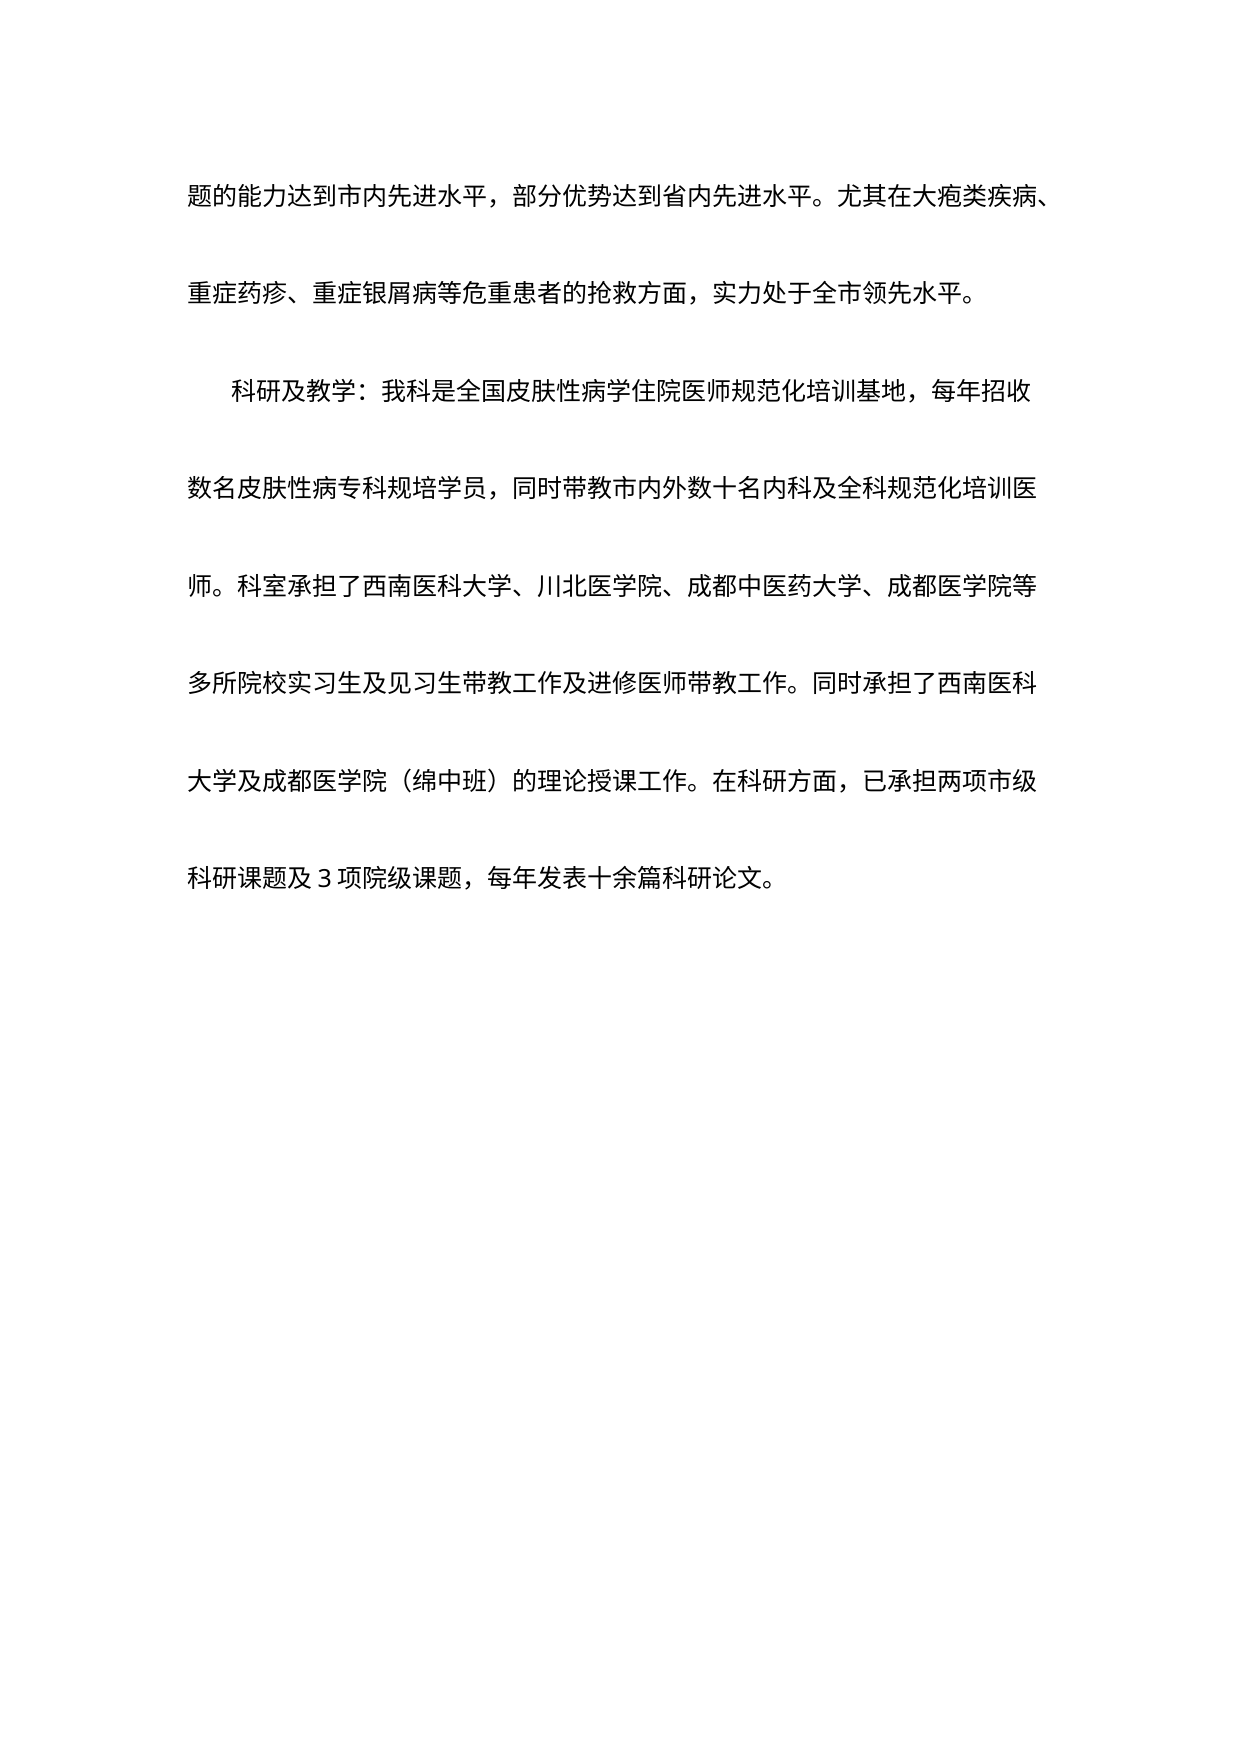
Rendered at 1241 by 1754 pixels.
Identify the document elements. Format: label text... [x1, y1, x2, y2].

text 科研及教学：我科是全国皮肤性病学住院医师规范化培训基地，每年招收数名皮肤性病专科规培学员，同时带教市内外数十名内科及全科规范化培训医师。科室承担了西南医科大学、川北医学院、成都中医药大学、成都医学院等多所院校实习生及见习生带教工作及进修医师带教工作。同时承担了西南医科大学及成都医学院（绵中班）的理论授课工作。在科研方面，已承担两项市级科研课题及3项院级课题，每年发表十余篇科研论文。 [187, 357, 1053, 909]
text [187, 162, 1053, 324]
